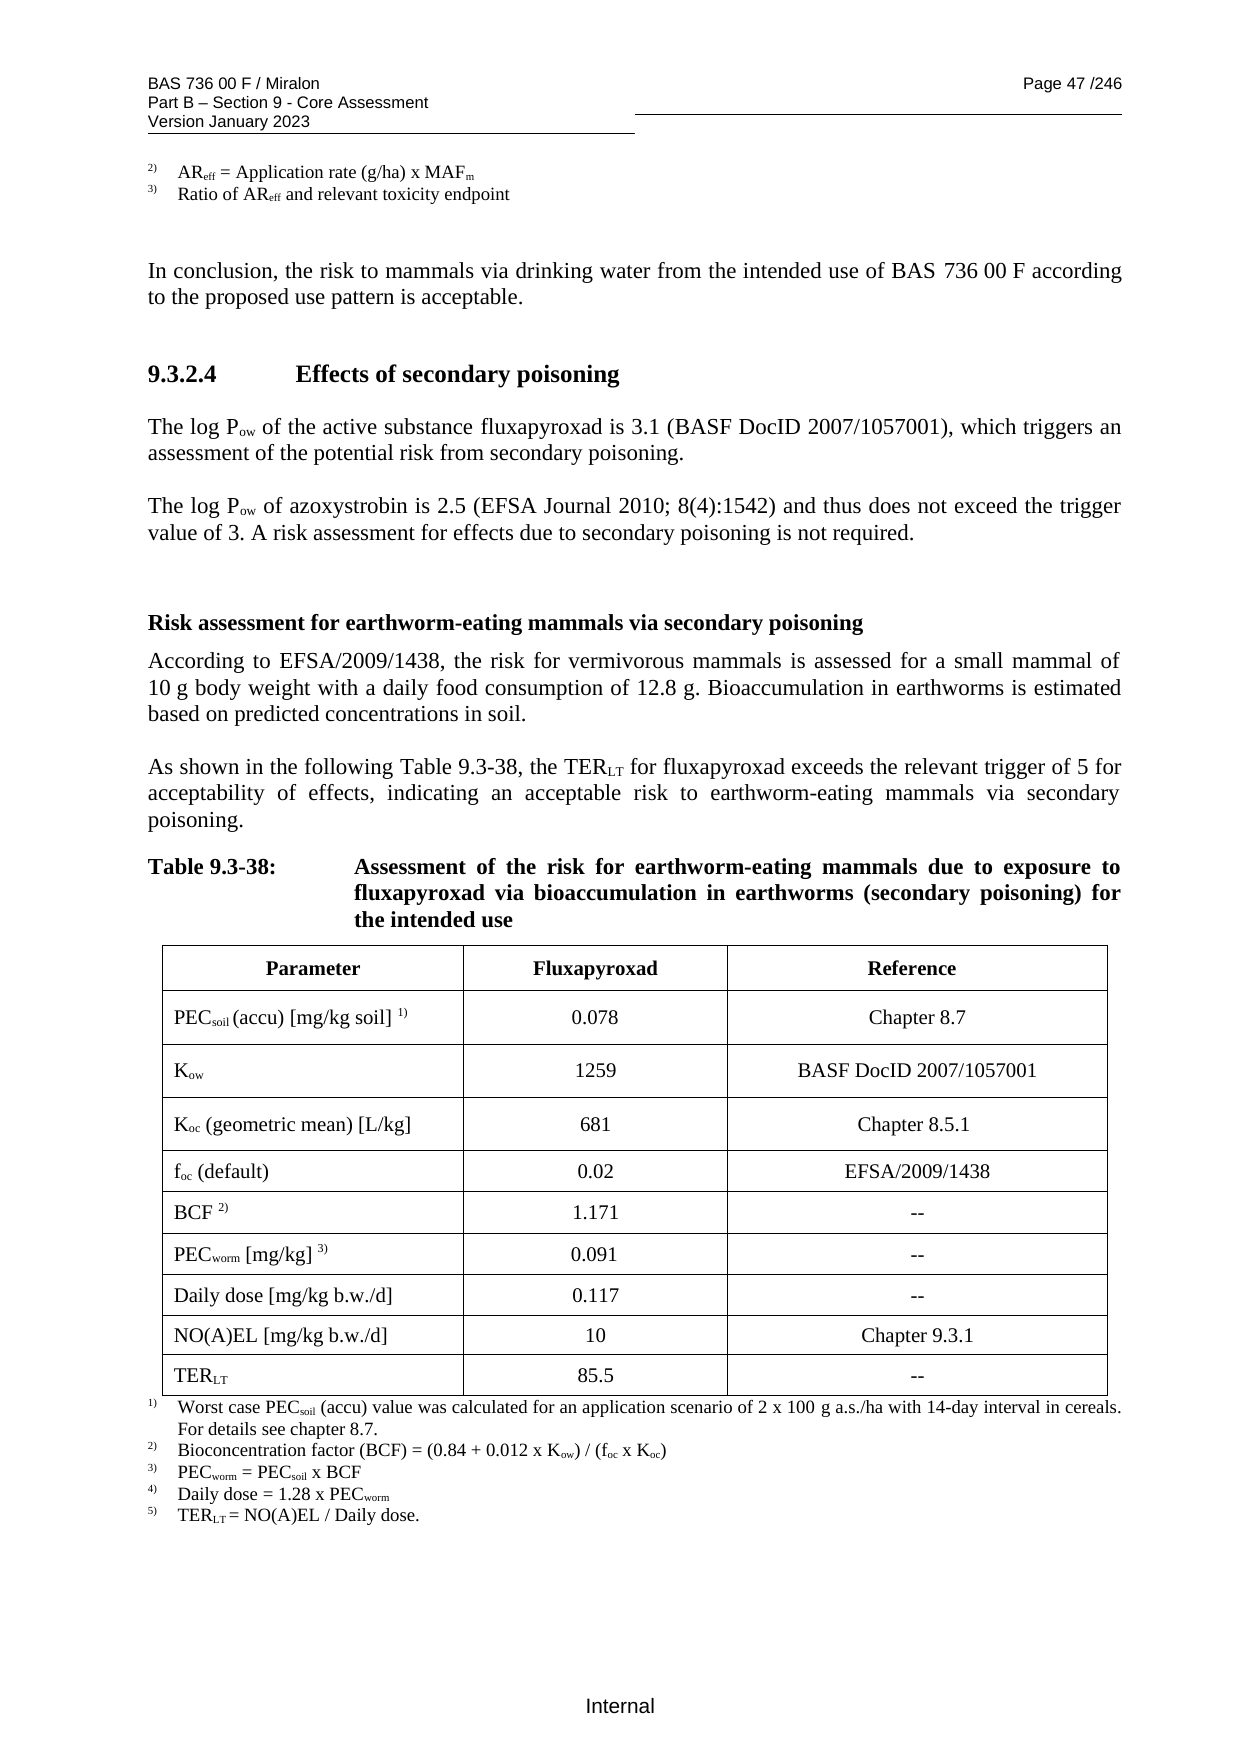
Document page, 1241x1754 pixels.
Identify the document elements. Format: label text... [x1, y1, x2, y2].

subtitle Effects of secondary poisoning [148, 359, 1122, 388]
text 2) AReff = Application rate (g/ha) x MAFm [148, 161, 1122, 182]
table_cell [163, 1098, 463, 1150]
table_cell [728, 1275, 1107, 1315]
text Table 9.3-19: Assessment of the risk for earthworm-eating mammals due to exposure to fluxapyroxad via bioaccumulation in earthworms (secondary poisoning) for the intended use [148, 853, 1122, 932]
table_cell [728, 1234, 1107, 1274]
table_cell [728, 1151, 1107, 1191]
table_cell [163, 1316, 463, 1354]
text The log Pow of the active substance fluxapyroxad is 3.1 (BASF DocID 2007/1057001), which triggers an assessment of the potential risk from secondary poisoning. [148, 413, 1122, 466]
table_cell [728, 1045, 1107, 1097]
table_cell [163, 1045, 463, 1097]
list 4) Daily dose = 1.28 x PECworm [148, 1482, 1122, 1504]
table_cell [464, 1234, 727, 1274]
text In conclusion, the risk to mammals via drinking water from the intended use of BAS 736 00 F according to the proposed use pattern is acceptable. [148, 257, 1122, 309]
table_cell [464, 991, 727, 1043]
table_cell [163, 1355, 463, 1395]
text The log Pow of azoxystrobin is 2.5 (EFSA Journal 2010; 8(4):1542) and thus does not exceed the trigger value of 3. A risk assessment for effects due to secondary poisoning is not required. [148, 492, 1122, 545]
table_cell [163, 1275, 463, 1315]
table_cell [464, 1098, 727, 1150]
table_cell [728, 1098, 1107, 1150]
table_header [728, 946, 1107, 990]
text According to EFSA/2009/1438, the risk for vermivorous mammals is assessed for a small mammal of 10 g body weight with a daily food consumption of 12.8 g. Bioaccumulation in earthworms is estimated based on predicted concentrations in soil. [148, 648, 1122, 727]
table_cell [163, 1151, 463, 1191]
text 1) Worst case PECsoil (accu) value was calculated for an application scenario of 2 x 100 g a.s./ha with 14-day interval in cereals. For details see chapter 8.7. [148, 1396, 1122, 1439]
text 3) Ratio of AReff and relevant toxicity endpoint [148, 182, 1122, 204]
text Risk assessment for earthworm-eating mammals via secondary poisoning [148, 609, 1122, 635]
list 2) Bioconcentration factor (BCF) = (0.84 + 0.012 x Kow) / (foc x Koc) [148, 1439, 1122, 1461]
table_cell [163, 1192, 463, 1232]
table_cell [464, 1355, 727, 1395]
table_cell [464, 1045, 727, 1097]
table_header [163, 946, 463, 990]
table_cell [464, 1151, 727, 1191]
list 5) TERLT = NO(A)EL / Daily dose. [148, 1504, 1122, 1526]
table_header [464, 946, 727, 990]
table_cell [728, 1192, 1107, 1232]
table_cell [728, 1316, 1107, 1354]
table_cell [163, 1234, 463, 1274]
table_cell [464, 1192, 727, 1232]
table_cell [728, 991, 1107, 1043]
list 3) PECworm = PECsoil x BCF [148, 1461, 1122, 1482]
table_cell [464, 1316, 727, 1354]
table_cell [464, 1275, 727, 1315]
text As shown in the following Table 9.3-19, the TERLT for fluxapyroxad exceeds the relevant trigger of 5 for acceptability of effects, indicating an acceptable risk to earthworm-eating mammals via secondary poisoning. [148, 753, 1122, 832]
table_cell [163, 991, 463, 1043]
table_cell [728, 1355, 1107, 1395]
